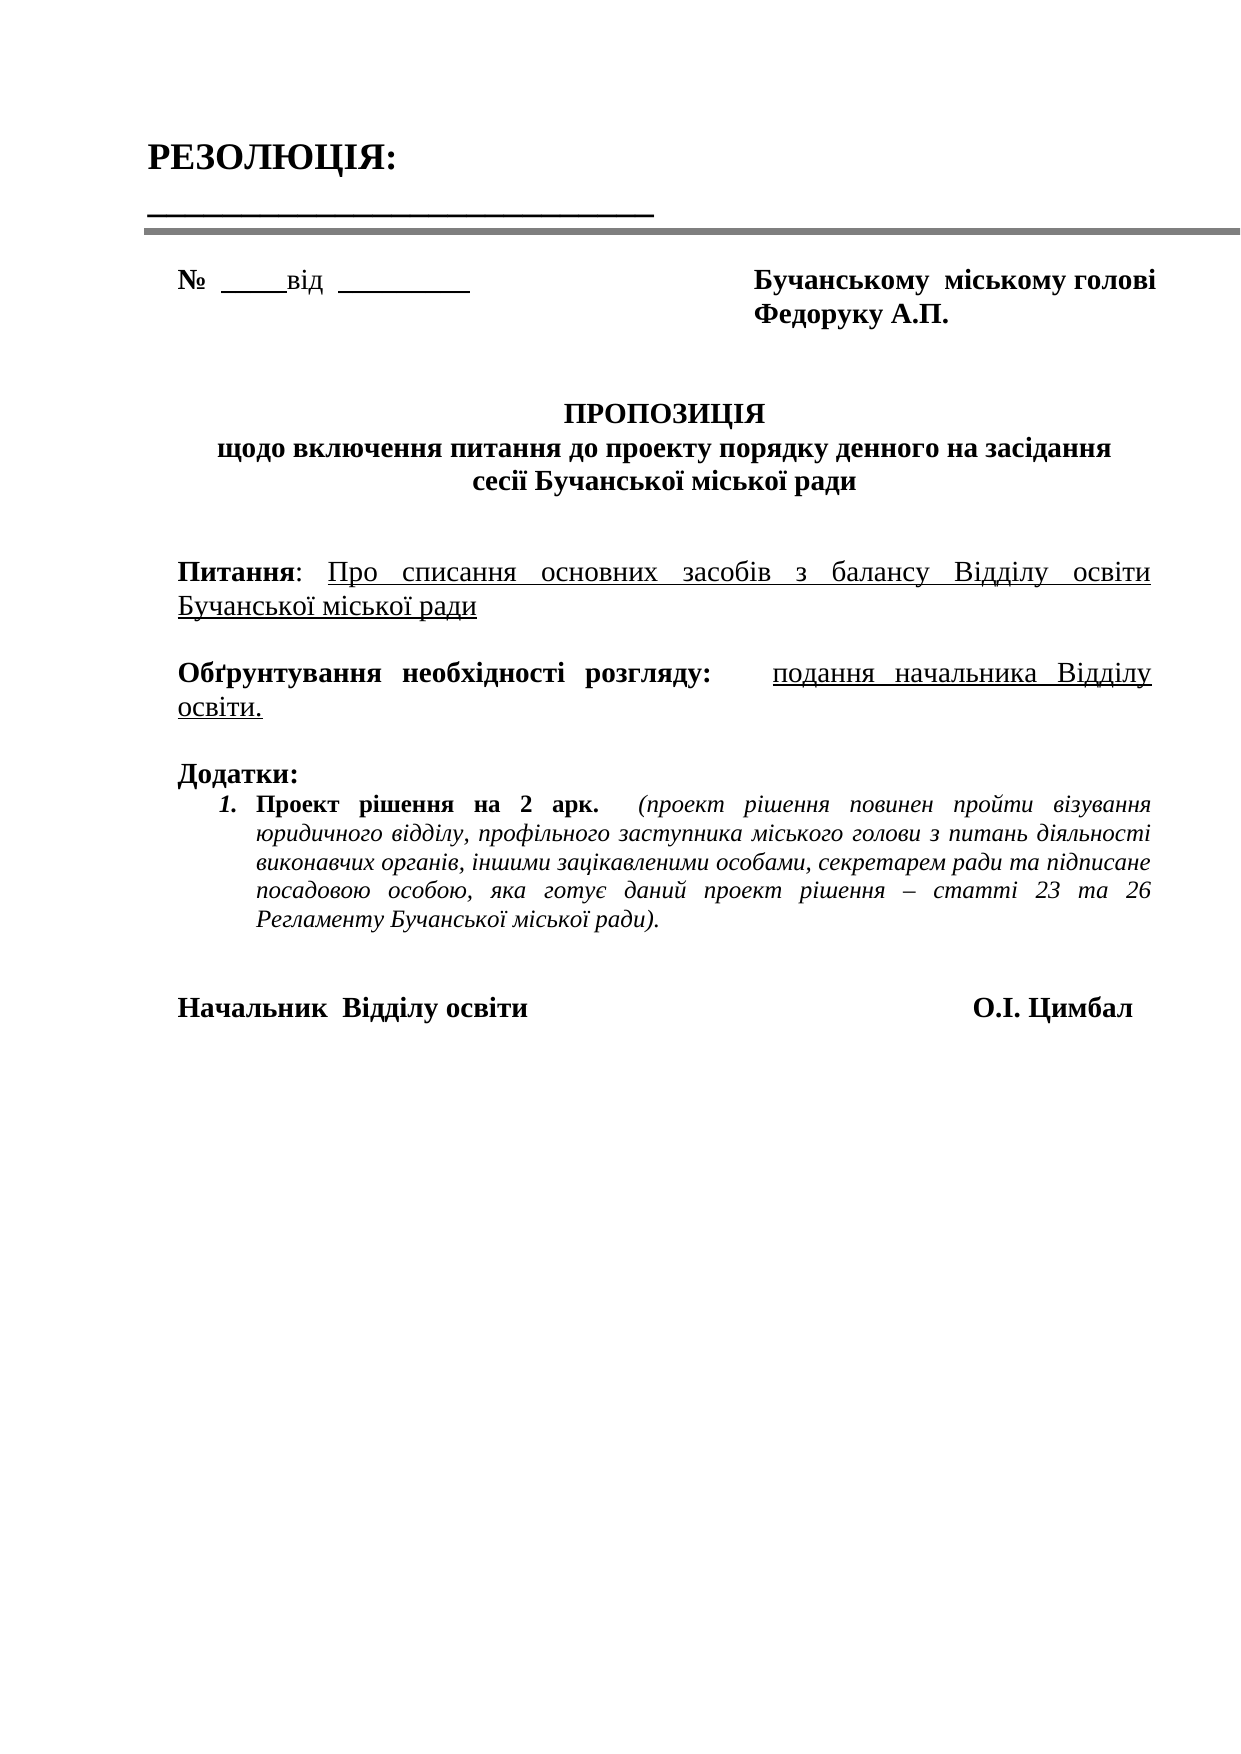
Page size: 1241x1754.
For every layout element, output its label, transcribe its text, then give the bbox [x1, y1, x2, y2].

list Проект рішення на 2 арк. (проект рішення повинен пройти візування юридичного відділу, профільного заступника міського голови з питань діяльності виконавчих органів, іншими зацікавленими особами, секретарем ради та підписане посадовою особою, яка готує даний проект рішення – статті 23 та 26 Регламенту Бучанської міської ради). [218, 789, 1152, 933]
text Обґрунтування необхідності розгляду: подання начальника Відділу освіти. [177, 655, 1152, 722]
text Начальник Відділу освіти О.І. Цимбал [177, 991, 1152, 1024]
text Питання: Про списання основних засобів з балансу Відділу освіти Бучанської міської ради [177, 554, 1152, 622]
table_header № ____ від _________ [166, 262, 738, 329]
table_header нському міському голові Федоруку А.П. [738, 262, 1196, 329]
text Додатки: [177, 756, 1134, 789]
text сесії Бучанської міської ради [177, 463, 1152, 497]
text щодо включення питання до проекту порядку денного на засідання [177, 430, 1152, 463]
text ПРОПОЗИЦІЯ [177, 396, 1152, 430]
